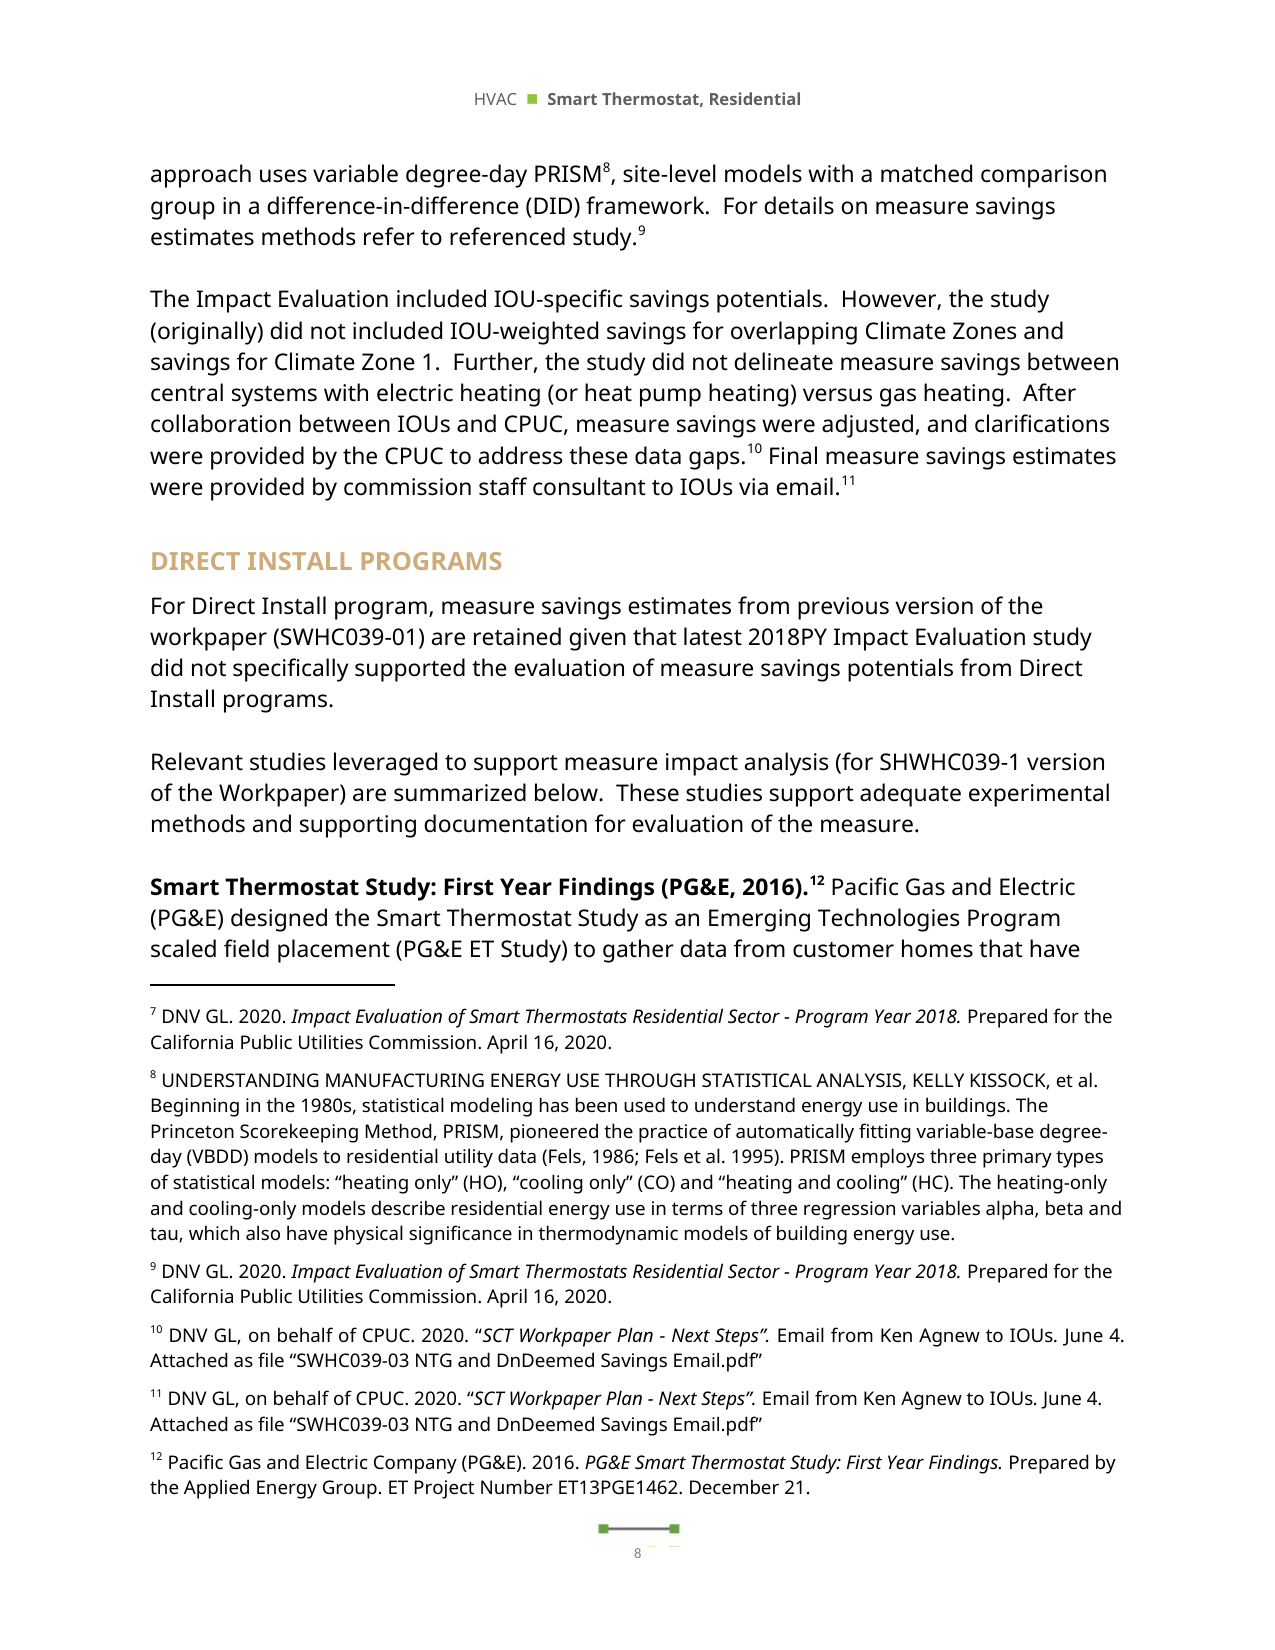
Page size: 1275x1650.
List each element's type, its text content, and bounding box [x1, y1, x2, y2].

text For Direct Install program, measure savings estimates from previous version of the workpaper (SWHC039-01) are retained given that latest 2018PY Impact Evaluation study did not specifically supported the evaluation of measure savings potentials from Direct Install programs. [150, 589, 1125, 714]
text The Impact Evaluation included IOU-specific savings potentials. However, the study (originally) did not included IOU-weighted savings for overlapping Climate Zones and savings for Climate Zone 1. Further, the study did not delineate measure savings between central systems with electric heating (or heat pump heating) versus gas heating. After collaboration between IOUs and CPUC, measure savings were adjusted, and clarifications were provided by the CPUC to address these data gaps. Final measure savings estimates were provided by commission staff consultant to IOUs via email. [150, 283, 1125, 502]
text Relevant studies leveraged to support measure impact analysis (for SHWHC039-1 version of the Workpaper) are summarized below. These studies support adequate experimental methods and supporting documentation for evaluation of the measure. [150, 746, 1125, 839]
text Smart Thermostat Study: First Year Findings (PG&E, 2016). Pacific Gas and Electric (PG&E) designed the Smart Thermostat Study as an Emerging Technologies Program scaled field placement (PG&E ET Study) to gather data from customer homes that have been randomly assigned to receive a free smart thermostat. The Study is a randomized encouragement design (RED) trial in which several thousand homes were randomly assigned to the encouraged group, all of whom were offered a free, directly-installed smart thermostat, and two thousand similar homes were randomly assigned to a control group, none of whom were offered a thermostat. Three different brands of thermostats were tested in the study; the goal was to install 1,000 of each type of thermostat in participants’ homes. Note that the regression models used in the analysis of this workpaper are modified from those published in the ET Report. See Methodology Overview Section for the details on the revised calculation methodology. [150, 871, 1125, 964]
subtitle Direct Install programs [150, 546, 1125, 577]
picture [589, 1512, 684, 1547]
